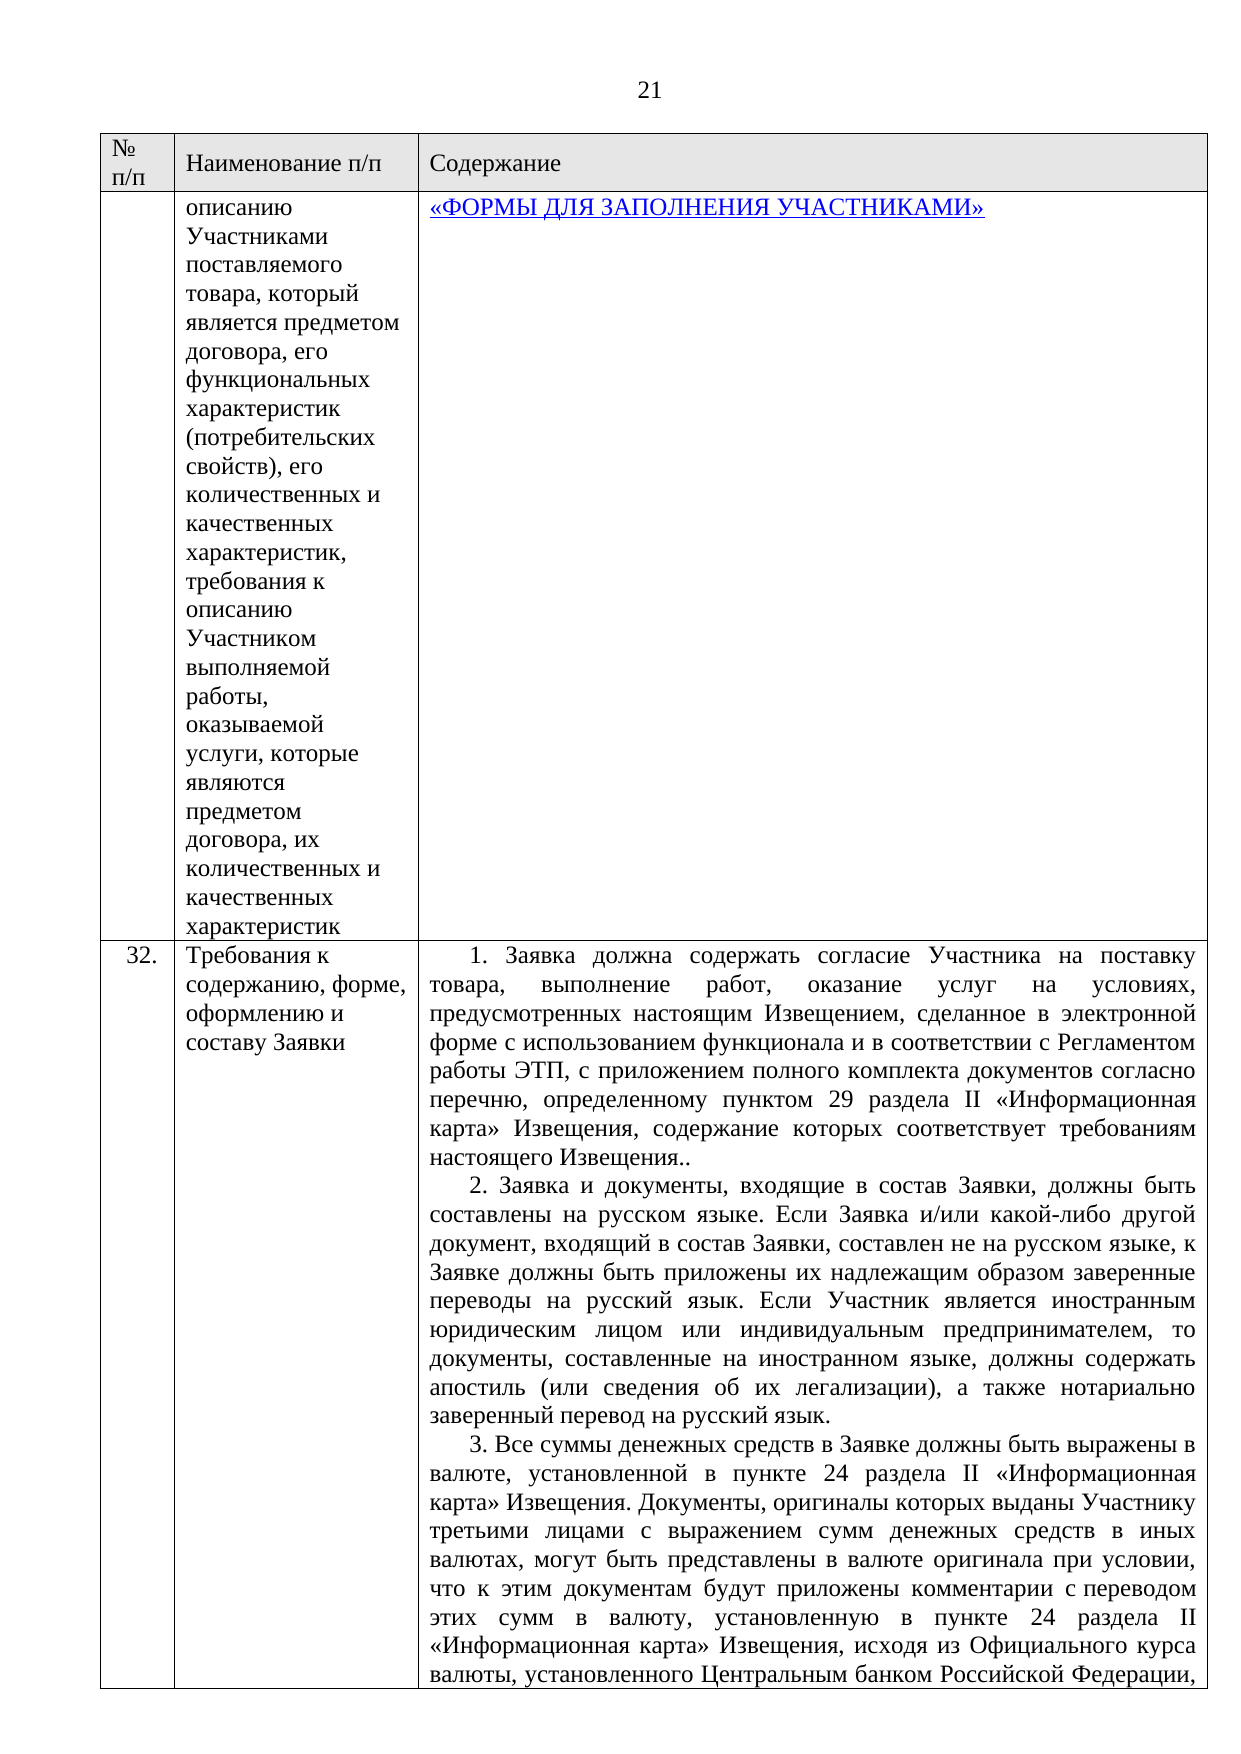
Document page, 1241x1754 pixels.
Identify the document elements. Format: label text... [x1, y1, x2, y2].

table_header № п/п [101, 134, 174, 191]
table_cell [419, 941, 1207, 1688]
table_header Наименование п/п [175, 134, 418, 191]
table_cell [101, 941, 174, 1688]
table_cell [101, 192, 174, 939]
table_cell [419, 192, 1207, 939]
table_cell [175, 941, 418, 1688]
table_header Содержание [419, 134, 1207, 191]
